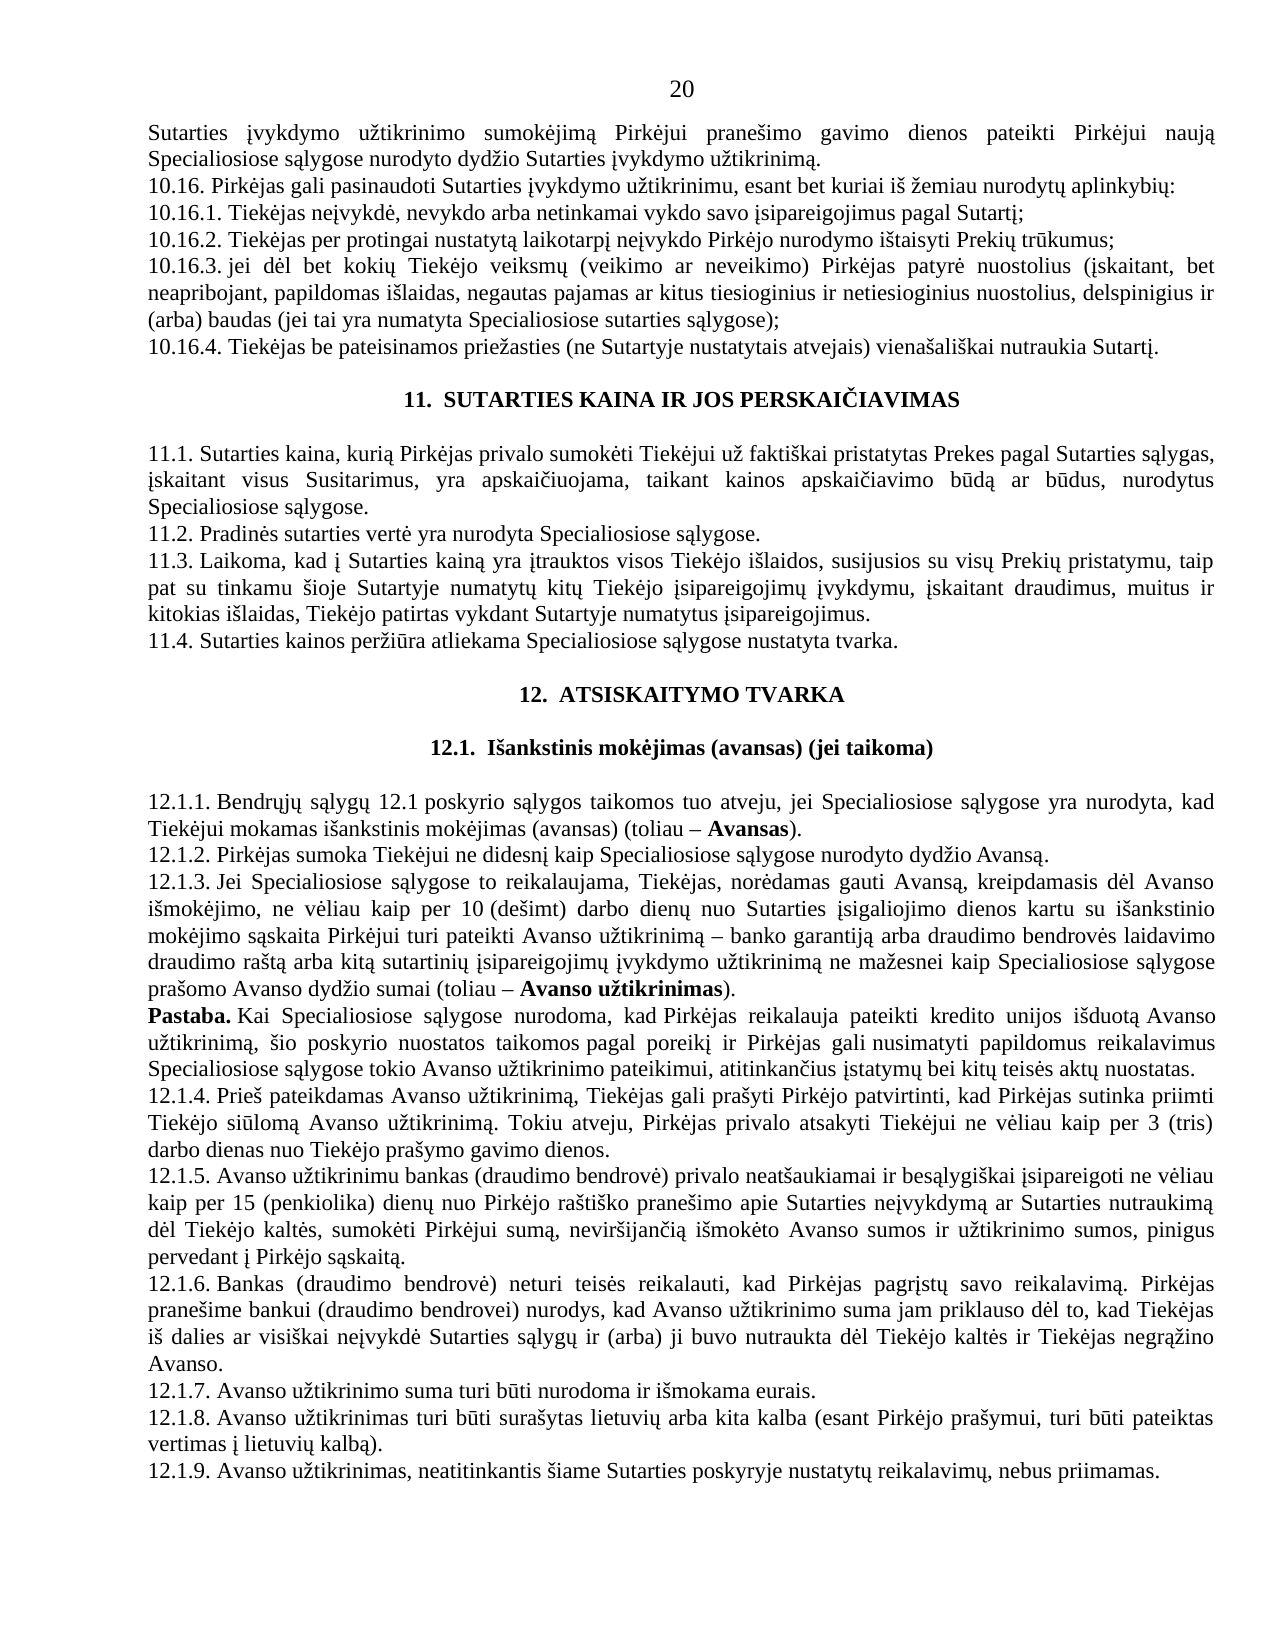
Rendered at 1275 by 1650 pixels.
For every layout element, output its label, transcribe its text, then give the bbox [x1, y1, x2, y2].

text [148, 118, 1216, 172]
text 12.1.4. Prieš pateikdamas Avanso užtikrinimą, Tiekėjas gali prašyti Pirkėjo patvirtinti, kad Pirkėjas sutinka priimti Tiekėjo siūlomą Avanso užtikrinimą. Tokiu atveju, Pirkėjas privalo atsakyti Tiekėjui ne vėliau kaip per 3 (tris) darbo dienas nuo Tiekėjo prašymo gavimo dienos. [148, 1082, 1216, 1162]
text 12.1.8. Avanso užtikrinimas turi būti surašytas lietuvių arba kita kalba (esant Pirkėjo prašymui, turi būti pateiktas vertimas į lietuvių kalbą). [148, 1403, 1216, 1457]
text 12.1.2. Pirkėjas sumoka Tiekėjui ne didesnį kaip Specialiosiose sąlygose nurodyto dydžio Avansą. [148, 841, 1216, 868]
text Pastaba. Kai Specialiosiose sąlygose nurodoma, kad Pirkėjas reikalauja pateikti kredito unijos išduotą Avanso užtikrinimą, šio poskyrio nuostatos taikomos pagal poreikį ir Pirkėjas gali nusimatyti papildomus reikalavimus Specialiosiose sąlygose tokio Avanso užtikrinimo pateikimui, atitinkančius įstatymų bei kitų teisės aktų nuostatas. [148, 1002, 1216, 1029]
text Pastaba. Kai Specialiosiose sąlygose nurodoma, kad Pirkėjas reikalauja pateikti kredito unijos išduotą Avanso užtikrinimą, šio poskyrio nuostatos taikomos pagal poreikį ir Pirkėjas gali nusimatyti papildomus reikalavimus Specialiosiose sąlygose tokio Avanso užtikrinimo pateikimui, atitinkančius įstatymų bei kitų teisės aktų nuostatas. [148, 1055, 1216, 1082]
text 10.16. Pirkėjas gali pasinaudoti Sutarties įvykdymo užtikrinimu, esant bet kuriai iš žemiau nurodytų aplinkybių: [148, 172, 1216, 198]
text 12.1.6. Bankas (draudimo bendrovė) neturi teisės reikalauti, kad Pirkėjas pagrįstų savo reikalavimą. Pirkėjas pranešime bankui (draudimo bendrovei) nurodys, kad Avanso užtikrinimo suma jam priklauso dėl to, kad Tiekėjas iš dalies ar visiškai neįvykdė Sutarties sąlygų ir (arba) ji buvo nutraukta dėl Tiekėjo kaltės ir Tiekėjas negrąžino Avanso. [148, 1269, 1216, 1376]
text 10.16.3. jei dėl bet kokių Tiekėjo veiksmų (veikimo ar neveikimo) Pirkėjas patyrė nuostolius (įskaitant, bet neapribojant, papildomas išlaidas, negautas pajamas ar kitus tiesioginius ir netiesioginius nuostolius, delspinigius ir (arba) baudas (jei tai yra numatyta Specialiosiose sutarties sąlygose); [148, 252, 1216, 332]
text 11.3. Laikoma, kad į Sutarties kainą yra įtrauktos visos Tiekėjo išlaidos, susijusios su visų Prekių pristatymu, taip pat su tinkamu šioje Sutartyje numatytų kitų Tiekėjo įsipareigojimų įvykdymu, įskaitant draudimus, muitus ir kitokias išlaidas, Tiekėjo patirtas vykdant Sutartyje numatytus įsipareigojimus. [148, 546, 1216, 627]
text 10.16.1. Tiekėjas neįvykdė, nevykdo arba netinkamai vykdo savo įsipareigojimus pagal Sutartį; [148, 198, 1216, 225]
text 12.1.5. Avanso užtikrinimu bankas (draudimo bendrovė) privalo neatšaukiamai ir besąlygiškai įsipareigoti ne vėliau kaip per 15 (penkiolika) dienų nuo Pirkėjo raštiško pranešimo apie Sutarties neįvykdymą ar Sutarties nutraukimą dėl Tiekėjo kaltės, sumokėti Pirkėjui sumą, neviršijančią išmokėto Avanso sumos ir užtikrinimo sumos, pinigus pervedant į Pirkėjo sąskaitą. [148, 1162, 1216, 1269]
text 10.16.4. Tiekėjas be pateisinamos priežasties (ne Sutartyje nustatytais atvejais) vienašališkai nutraukia Sutartį. [148, 332, 1216, 359]
text 12.1. Išankstinis mokėjimas (avansas) (jei taikoma) [148, 734, 1216, 761]
text 12.1.7. Avanso užtikrinimo suma turi būti nurodoma ir išmokama eurais. [148, 1376, 1216, 1403]
text 11.2. Pradinės sutarties vertė yra nurodyta Specialiosiose sąlygose. [148, 520, 1216, 546]
text 11.4. Sutarties kainos peržiūra atliekama Specialiosiose sąlygose nustatyta tvarka. [148, 627, 1216, 653]
text 12.1.9. Avanso užtikrinimas, neatitinkantis šiame Sutarties poskyryje nustatytų reikalavimų, nebus priimamas. [148, 1457, 1216, 1483]
text 12.1.1. Bendrųjų sąlygų 12.1 poskyrio sąlygos taikomos tuo atveju, jei Specialiosiose sąlygose yra nurodyta, kad Tiekėjui mokamas išankstinis mokėjimas (avansas) (toliau – Avansas). [148, 787, 1216, 841]
text 10.16.2. Tiekėjas per protingai nustatytą laikotarpį neįvykdo Pirkėjo nurodymo ištaisyti Prekių trūkumus; [148, 225, 1216, 252]
text 12.1.3. Jei Specialiosiose sąlygose to reikalaujama, Tiekėjas, norėdamas gauti Avansą, kreipdamasis dėl Avanso išmokėjimo, ne vėliau kaip per 10 (dešimt) darbo dienų nuo Sutarties įsigaliojimo dienos kartu su išankstinio mokėjimo sąskaita Pirkėjui turi pateikti Avanso užtikrinimą – banko garantiją arba draudimo bendrovės laidavimo draudimo raštą arba kitą sutartinių įsipareigojimų įvykdymo užtikrinimą ne mažesnei kaip Specialiosiose sąlygose prašomo Avanso dydžio sumai (toliau – Avanso užtikrinimas). [148, 868, 1216, 1002]
text 11.1. Sutarties kaina, kurią Pirkėjas privalo sumokėti Tiekėjui už faktiškai pristatytas Prekes pagal Sutarties sąlygas, įskaitant visus Susitarimus, yra apskaičiuojama, taikant kainos apskaičiavimo būdą ar būdus, nurodytus Specialiosiose sąlygose. [148, 439, 1216, 520]
text 11. SUTARTIES KAINA IR JOS PERSKAIČIAVIMAS [148, 386, 1216, 413]
text 12. ATSISKAITYMO TVARKA [148, 680, 1216, 707]
